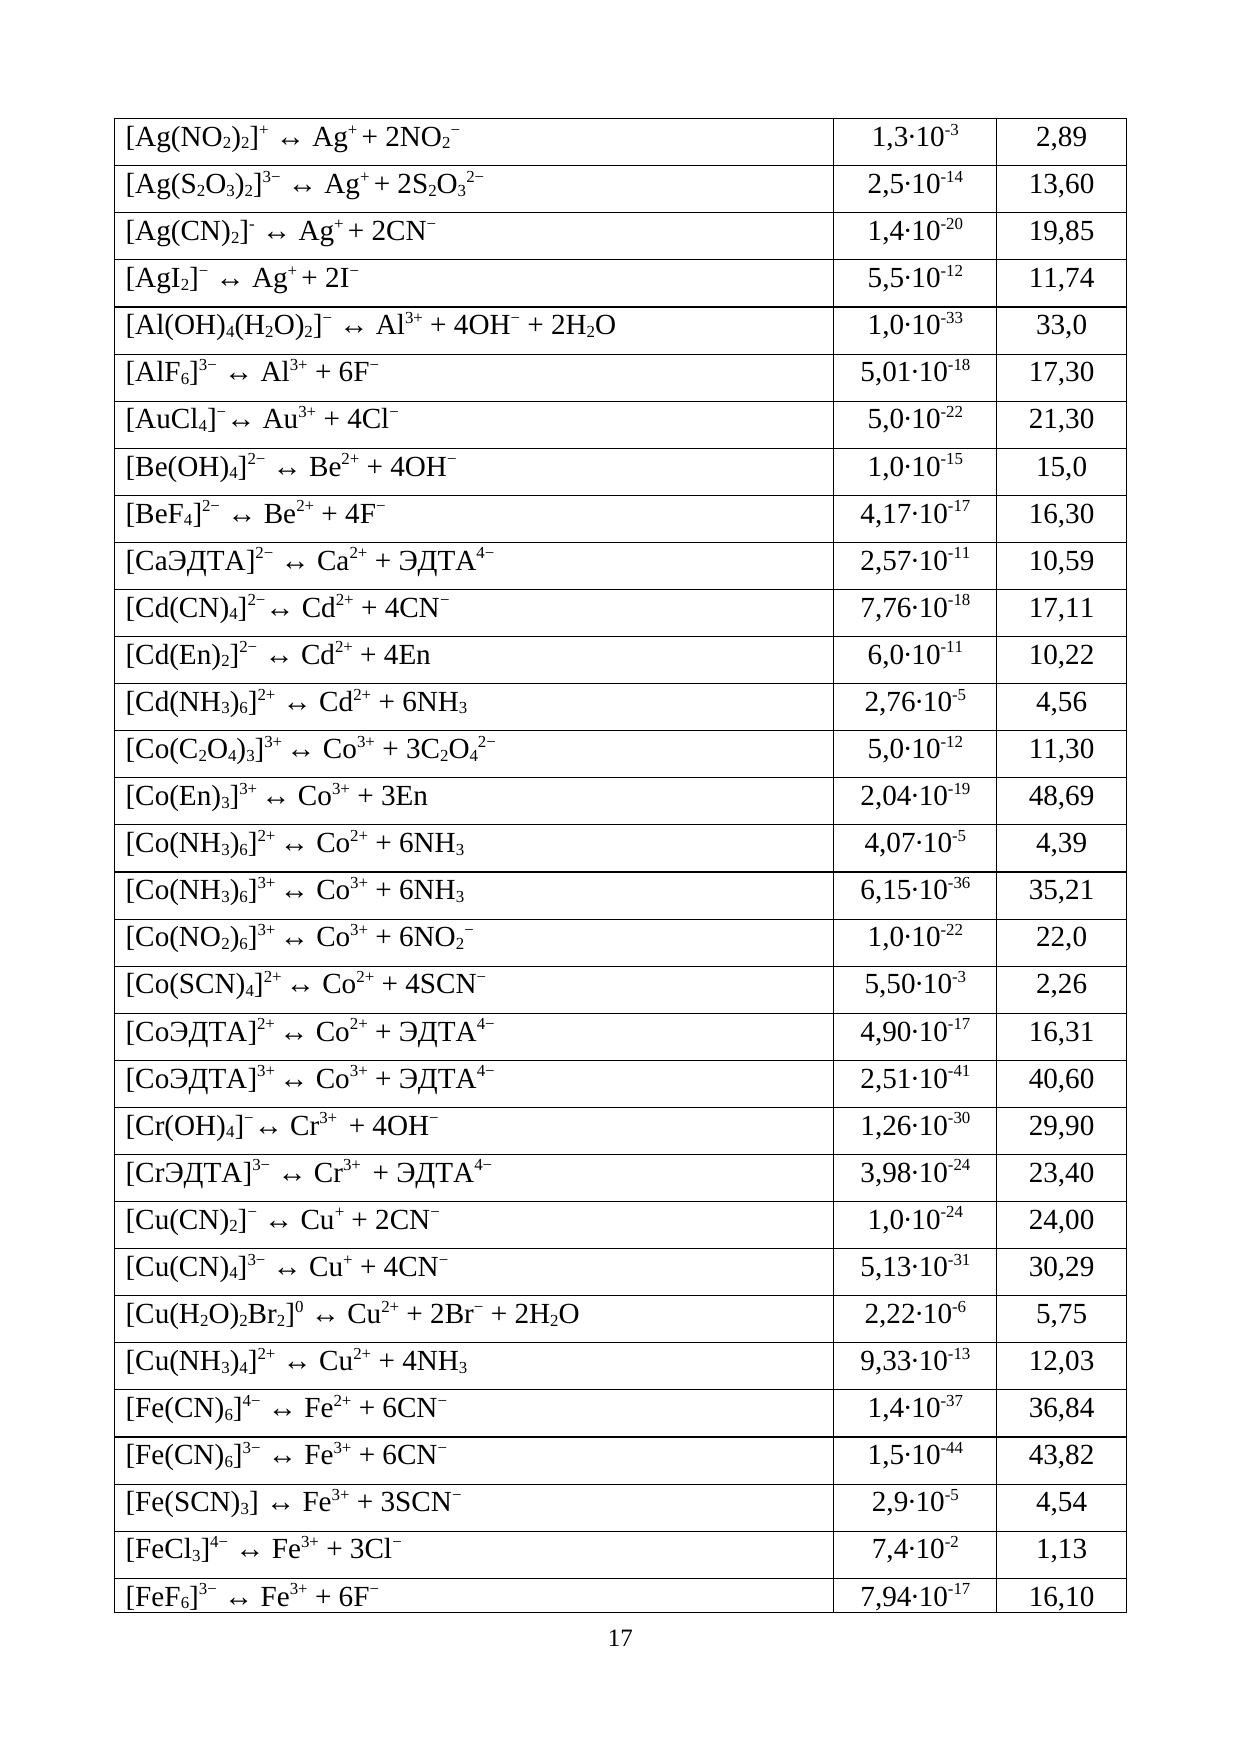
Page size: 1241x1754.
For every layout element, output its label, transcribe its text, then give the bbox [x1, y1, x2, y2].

table_cell [Cd(En)2]2− ↔ Cd2+ + 4En [115, 637, 833, 683]
table_cell [Ag(CN)2]- ↔ Ag+ + 2CN− [115, 213, 833, 259]
table_cell 4,07∙10-5 [834, 825, 996, 871]
table_cell 4,56 [997, 684, 1126, 730]
table_cell [Cu(NH3)4]2+ ↔ Cu2+ + 4NH3 [115, 1343, 833, 1389]
table_cell 1,0∙10-15 [834, 449, 996, 495]
table_cell [Fe(CN)6]3− ↔ Fe3+ + 6CN− [115, 1438, 833, 1483]
table_cell [Co(En)3]3+ ↔ Co3+ + 3En [115, 778, 833, 824]
table_cell [Cd(NH3)6]2+ ↔ Cd2+ + 6NH3 [115, 684, 833, 730]
table_cell [AlF6]3− ↔ Al3+ + 6F− [115, 355, 833, 401]
table_cell 5,75 [997, 1296, 1126, 1342]
table_cell 17,30 [997, 355, 1126, 401]
table_cell 21,30 [997, 402, 1126, 448]
table_cell 2,04∙10-19 [834, 778, 996, 824]
table_cell 23,40 [997, 1155, 1126, 1201]
table_cell [Cu(H2O)2Br2]0 ↔ Cu2+ + 2Br− + 2H2O [115, 1296, 833, 1342]
table_cell 16,30 [997, 496, 1126, 542]
table_cell [Cu(CN)4]3− ↔ Cu+ + 4CN− [115, 1249, 833, 1295]
table_cell 40,60 [997, 1061, 1126, 1107]
table_cell [AgI2]− ↔ Ag+ + 2I− [115, 260, 833, 306]
table_cell 35,21 [997, 873, 1126, 918]
table_cell [Be(OH)4]2− ↔ Be2+ + 4OH− [115, 449, 833, 495]
table_cell 2,51∙10-41 [834, 1061, 996, 1107]
table_cell 5,01∙10-18 [834, 355, 996, 401]
table_cell [Cu(CN)2]− ↔ Cu+ + 2CN− [115, 1202, 833, 1248]
table_cell [BeF4]2− ↔ Be2+ + 4F− [115, 496, 833, 542]
table_cell [Co(SCN)4]2+ ↔ Co2+ + 4SCN− [115, 967, 833, 1013]
table_cell 5,50∙10-3 [834, 967, 996, 1013]
table_cell 1,5∙10-44 [834, 1438, 996, 1483]
table_cell 5,13∙10-31 [834, 1249, 996, 1295]
table_cell 2,5∙10-14 [834, 166, 996, 212]
table_cell 2,9∙10-5 [834, 1485, 996, 1531]
table_cell [Co(NH3)6]3+ ↔ Co3+ + 6NH3 [115, 873, 833, 918]
table_cell 1,0∙10-22 [834, 920, 996, 966]
table_cell 11,74 [997, 260, 1126, 306]
table_cell 6,15∙10-36 [834, 873, 996, 918]
table_cell [CaЭДТА]2− ↔ Ca2+ + ЭДТА4− [115, 543, 833, 589]
table_cell 19,85 [997, 213, 1126, 259]
table_cell 1,4∙10-37 [834, 1390, 996, 1436]
table_cell [Cr(OH)4]−↔ Cr3+ + 4OH− [115, 1108, 833, 1154]
table_cell 17,11 [997, 590, 1126, 636]
table_cell 13,60 [997, 166, 1126, 212]
table_cell 24,00 [997, 1202, 1126, 1248]
table_cell [Fe(CN)6]4− ↔ Fe2+ + 6CN− [115, 1390, 833, 1436]
table_cell 5,0∙10-22 [834, 402, 996, 448]
table_cell 2,22∙10-6 [834, 1296, 996, 1342]
table_cell 4,39 [997, 825, 1126, 871]
table_cell 10,59 [997, 543, 1126, 589]
table_cell 5,5∙10-12 [834, 260, 996, 306]
table_cell 7,94∙10-17 [834, 1579, 996, 1612]
table_cell 12,03 [997, 1343, 1126, 1389]
table_cell [CoЭДТА]2+ ↔ Co2+ + ЭДТА4− [115, 1014, 833, 1060]
table_cell [AuCl4]−↔ Au3+ + 4Cl− [115, 402, 833, 448]
table_cell [Ag(S2O3)2]3− ↔ Ag+ + 2S2O32− [115, 166, 833, 212]
table_cell 1,0∙10-33 [834, 308, 996, 353]
table_cell 6,0∙10-11 [834, 637, 996, 683]
table_cell 30,29 [997, 1249, 1126, 1295]
table_cell 4,90∙10-17 [834, 1014, 996, 1060]
table_cell [Ag(NO2)2]+ ↔ Ag+ + 2NO2− [115, 119, 833, 165]
table_cell 1,0∙10-24 [834, 1202, 996, 1248]
table_cell 4,54 [997, 1485, 1126, 1531]
table_cell 33,0 [997, 308, 1126, 353]
table_cell 1,3∙10-3 [834, 119, 996, 165]
table_cell [Al(OH)4(H2O)2]− ↔ Al3+ + 4OH− + 2H2O [115, 308, 833, 353]
table_cell 36,84 [997, 1390, 1126, 1436]
table_cell [CoЭДТА]3+ ↔ Co3+ + ЭДТА4− [115, 1061, 833, 1107]
table_cell 2,76∙10-5 [834, 684, 996, 730]
table_cell 10,22 [997, 637, 1126, 683]
table_cell 22,0 [997, 920, 1126, 966]
table_cell 5,0∙10-12 [834, 731, 996, 777]
table_cell 1,26∙10-30 [834, 1108, 996, 1154]
table_cell 7,76∙10-18 [834, 590, 996, 636]
table_cell [Co(NO2)6]3+ ↔ Co3+ + 6NO2− [115, 920, 833, 966]
table_cell 7,4∙10-2 [834, 1532, 996, 1578]
table_cell 16,31 [997, 1014, 1126, 1060]
table_cell 43,82 [997, 1438, 1126, 1483]
table_cell [FeCl3]4− ↔ Fe3+ + 3Cl− [115, 1532, 833, 1578]
table_cell 9,33∙10-13 [834, 1343, 996, 1389]
table_cell 29,90 [997, 1108, 1126, 1154]
table_cell 1,13 [997, 1532, 1126, 1578]
table_cell 2,57∙10-11 [834, 543, 996, 589]
table_cell [Fe(SCN)3] ↔ Fe3+ + 3SCN− [115, 1485, 833, 1531]
table_cell 48,69 [997, 778, 1126, 824]
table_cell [115, 1579, 833, 1612]
table_cell 15,0 [997, 449, 1126, 495]
table_cell 4,17∙10-17 [834, 496, 996, 542]
table_cell [Cd(CN)4]2−↔ Cd2+ + 4CN− [115, 590, 833, 636]
table_cell [Co(C2O4)3]3+ ↔ Co3+ + 3C2O42− [115, 731, 833, 777]
table_cell [CrЭДТА]3− ↔ Cr3+ + ЭДТА4− [115, 1155, 833, 1201]
table_cell 11,30 [997, 731, 1126, 777]
table_cell 3,98∙10-24 [834, 1155, 996, 1201]
table_cell 1,4∙10-20 [834, 213, 996, 259]
table_cell [Co(NH3)6]2+ ↔ Co2+ + 6NH3 [115, 825, 833, 871]
table_cell 2,89 [997, 119, 1126, 165]
table_cell 2,26 [997, 967, 1126, 1013]
table_cell 16,10 [997, 1579, 1126, 1612]
